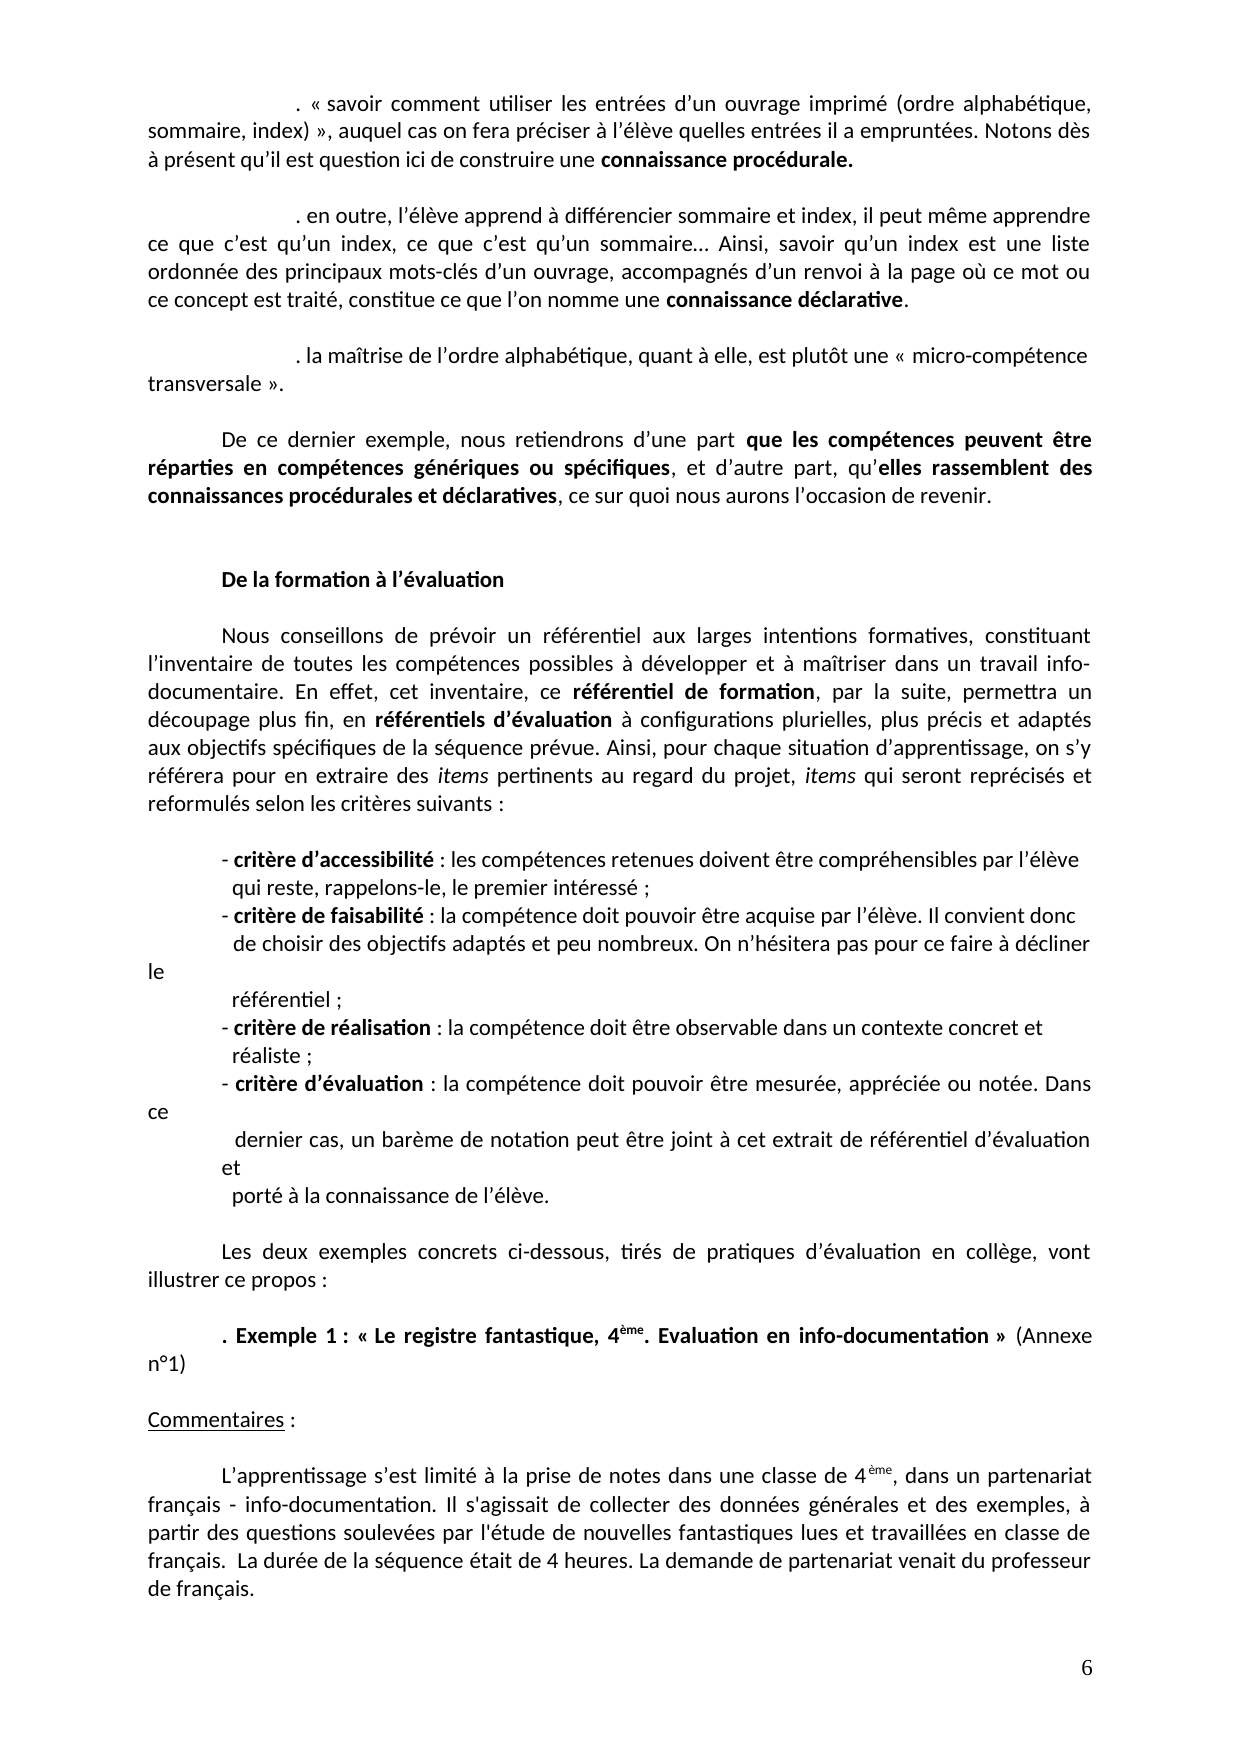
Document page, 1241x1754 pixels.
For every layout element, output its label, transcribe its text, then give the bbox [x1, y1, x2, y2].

text transversale ». [148, 369, 1092, 397]
text Les deux exemples concrets ci-dessous, tirés de pratiques d’évaluation en collège, vont illustrer ce propos : [148, 1237, 1092, 1293]
text - critère d’évaluation : la compétence doit pouvoir être mesurée, appréciée ou notée. Dans ce [148, 1069, 1092, 1125]
text qui reste, rappelons-le, le premier intéressé ; [148, 873, 1092, 901]
text - critère de réalisation : la compétence doit être observable dans un contexte concret et [148, 1013, 1092, 1041]
text Nous conseillons de prévoir un référentiel aux larges intentions formatives, constituant l’inventaire de toutes les compétences possibles à développer et à maîtriser dans un travail info-documentaire. En effet, cet inventaire, ce référentiel de formation, par la suite, permettra un découpage plus fin, en référentiels d’évaluation à configurations plurielles, plus précis et adaptés aux objectifs spécifiques de la séquence prévue. Ainsi, pour chaque situation d’apprentissage, on s’y référera pour en extraire des items pertinents au regard du projet, items qui seront reprécisés et reformulés selon les critères suivants : [148, 621, 1092, 817]
text De ce dernier exemple, nous retiendrons d’une part que les compétences peuvent être réparties en compétences génériques ou spécifiques, et d’autre part, qu’elles rassemblent des connaissances procédurales et déclaratives, ce sur quoi nous aurons l’occasion de revenir. [148, 425, 1092, 509]
text . Exemple 1 : « Le registre fantastique, 4ème. Evaluation en info-documentation » (Annexe n°1) [148, 1322, 1092, 1378]
text L’apprentissage s’est limité à la prise de notes dans une classe de 4ème, dans un partenariat français - info-documentation. Il s'agissait de collecter des données générales et des exemples, à partir des questions soulevées par l'étude de nouvelles fantastiques lues et travaillées en classe de français. La durée de la séquence était de 4 heures. La demande de partenariat venait du professeur de français. [148, 1462, 1092, 1602]
text dernier cas, un barème de notation peut être joint à cet extrait de référentiel d’évaluation et [221, 1125, 1092, 1181]
text - critère de faisabilité : la compétence doit pouvoir être acquise par l’élève. Il convient donc [148, 901, 1092, 929]
text . « savoir comment utiliser les entrées d’un ouvrage imprimé (ordre alphabétique, sommaire, index) », auquel cas on fera préciser à l’élève quelles entrées il a empruntées. Notons dès à présent qu’il est question ici de construire une connaissance procédurale. [148, 89, 1092, 173]
text référentiel ; [148, 985, 1092, 1013]
text . en outre, l’élève apprend à différencier sommaire et index, il peut même apprendre ce que c’est qu’un index, ce que c’est qu’un sommaire… Ainsi, savoir qu’un index est une liste ordonnée des principaux mots-clés d’un ouvrage, accompagnés d’un renvoi à la page où ce mot ou ce concept est traité, constitue ce que l’on nomme une connaissance déclarative. [148, 201, 1092, 313]
text de choisir des objectifs adaptés et peu nombreux. On n’hésitera pas pour ce faire à décliner le [148, 929, 1092, 985]
text Commentaires : [148, 1406, 1092, 1434]
text - critère d’accessibilité : les compétences retenues doivent être compréhensibles par l’élève [148, 845, 1092, 873]
subtitle De la formation à l’évaluation [148, 565, 1092, 593]
text réaliste ; [148, 1041, 1092, 1069]
text . la maîtrise de l’ordre alphabétique, quant à elle, est plutôt une « micro-compétence [221, 341, 1092, 369]
text porté à la connaissance de l’élève. [221, 1181, 1092, 1209]
